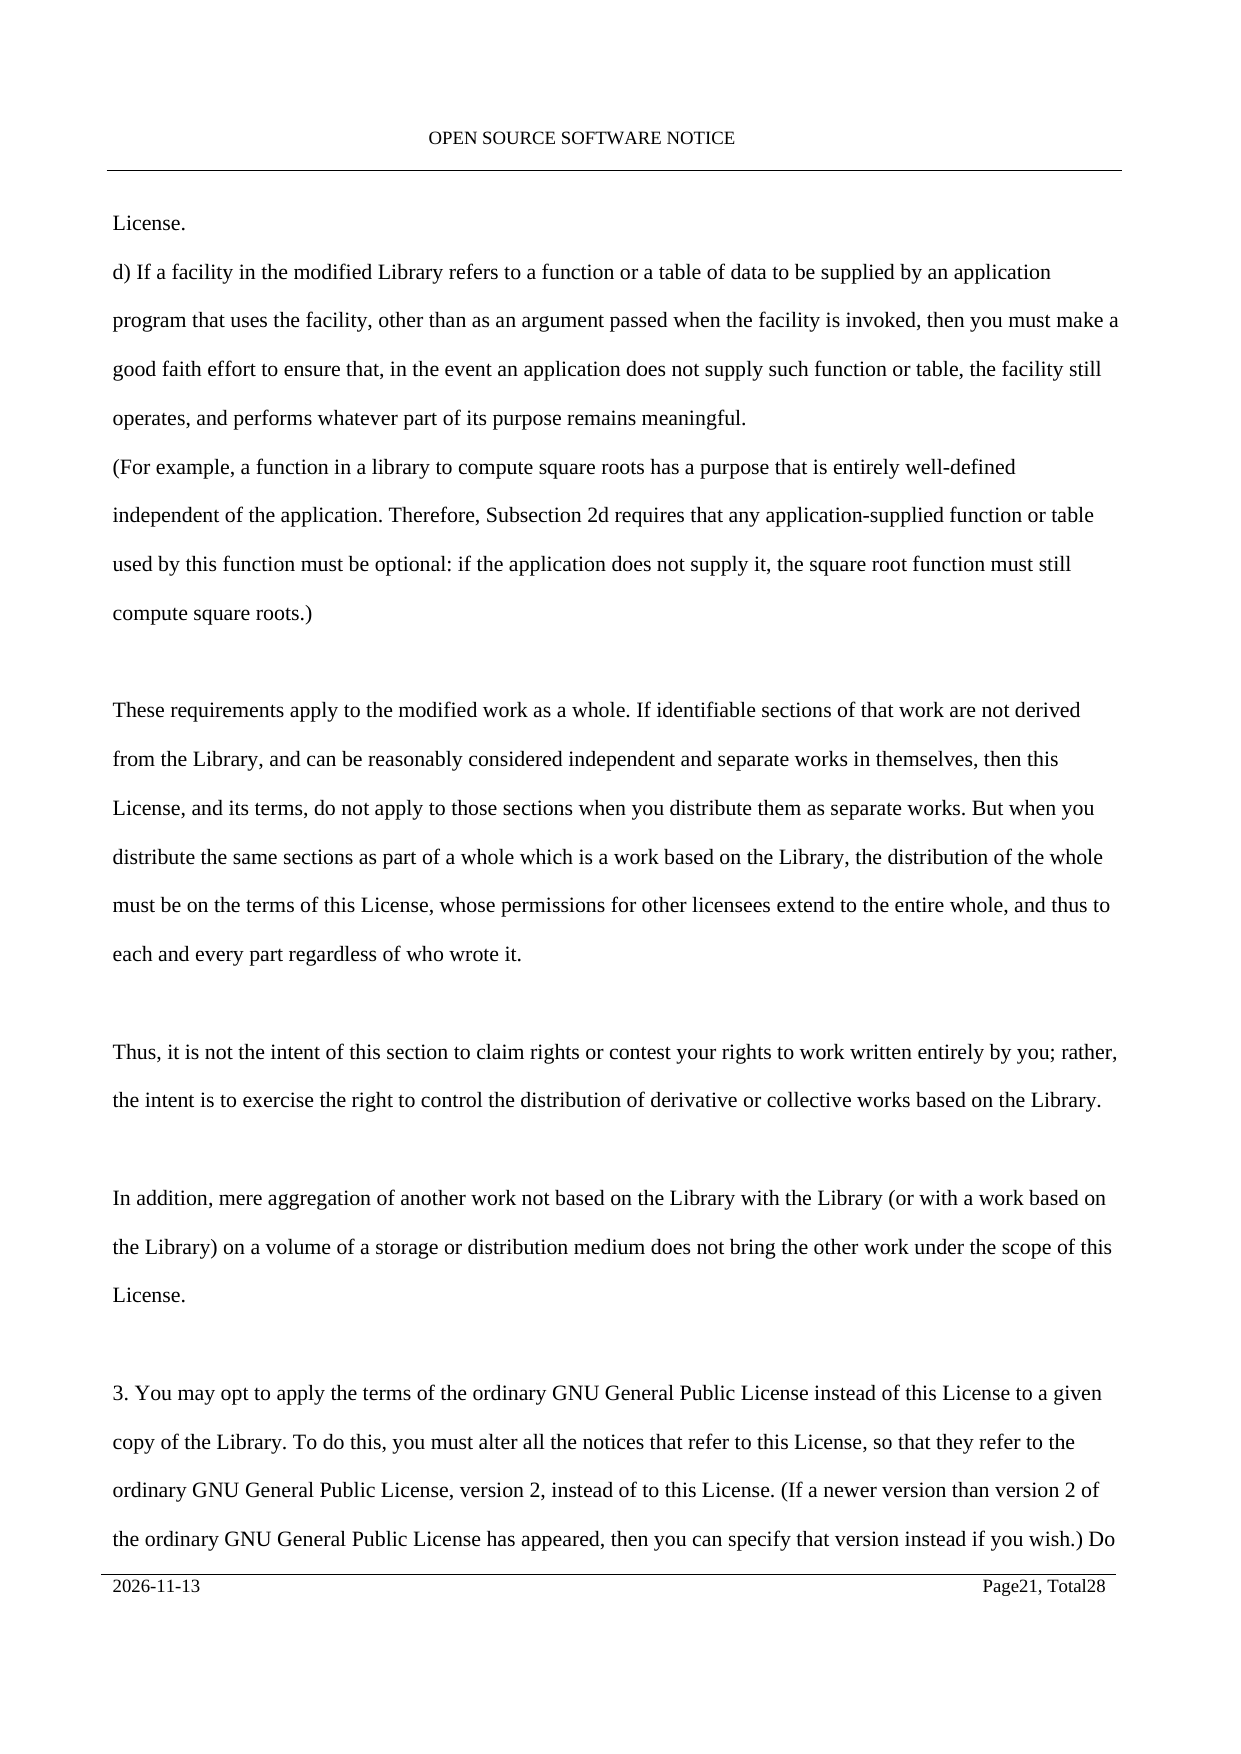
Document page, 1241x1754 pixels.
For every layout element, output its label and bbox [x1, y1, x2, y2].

text [112, 206, 1128, 1555]
